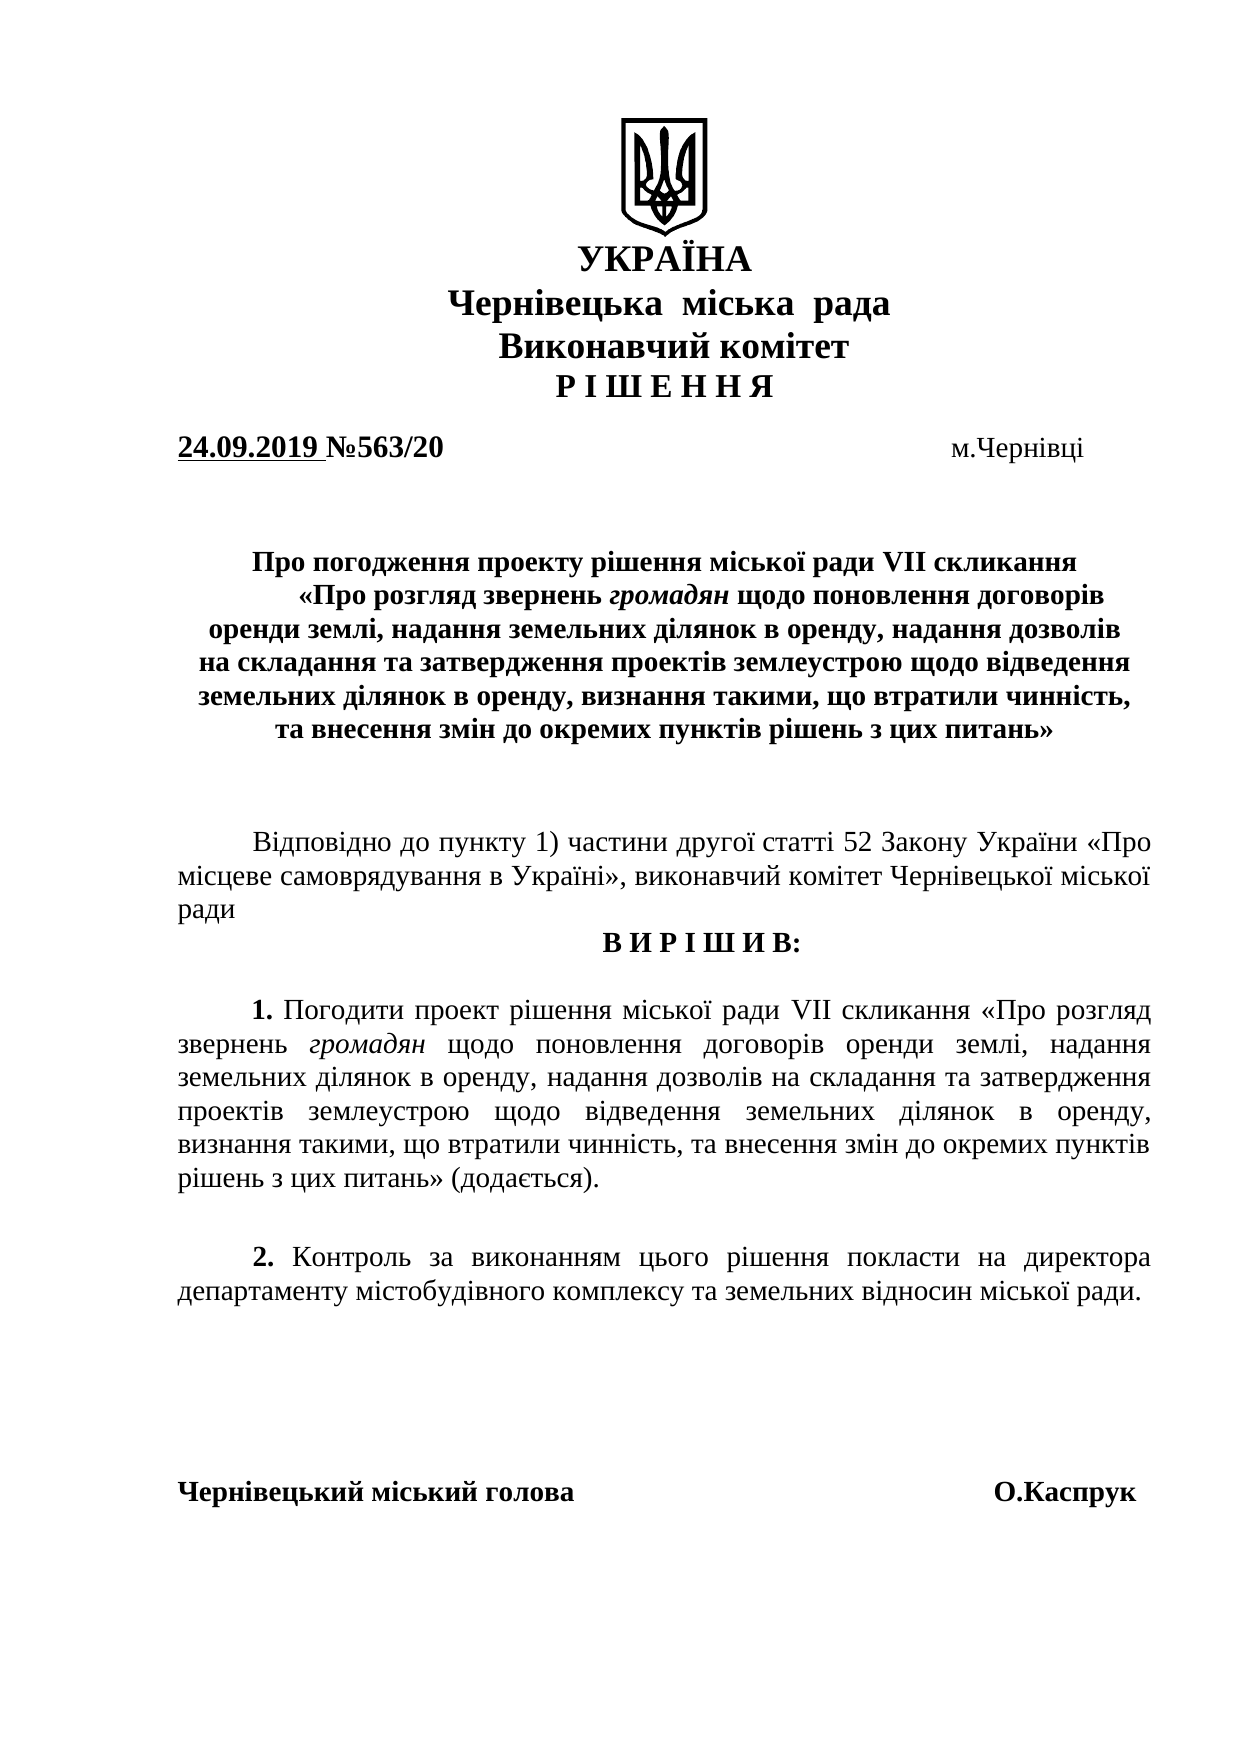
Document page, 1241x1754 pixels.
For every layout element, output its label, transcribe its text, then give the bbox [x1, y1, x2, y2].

text В И Р І Ш И В: [177, 925, 1152, 959]
subtitle Виконавчий комітет [177, 323, 1152, 366]
subtitle Р І Ш Е Н Н Я [177, 366, 1152, 404]
table_header Про погодження проекту рішення міської ради VІI скликання «Про розгляд звернень громадян щодо поновлення договорів оренди землі, надання земельних ділянок в оренду, надання дозволів на складання та затвердження проектів землеустрою щодо відведення земельних ділянок в оренду, визнання такими, що втратили чинність, та внесення змін до окремих пунктів рішень з цих питань» [186, 544, 1143, 757]
text 2. Контроль за виконанням цього рішення покласти на директора департаменту містобудівного комплексу та земельних відносин міської ради. [177, 1239, 1152, 1307]
text УКРАЇНА [177, 237, 1152, 280]
text Відповідно до пункту 1) частини другої статті 52 Закону України «Про місцеве самоврядування в Україні», виконавчий комітет Чернівецької міської ради [177, 824, 1152, 925]
text 1. Погодити проект рішення міської ради VІI скликання «Про розгляд звернень громадян щодо поновлення договорів оренди землі, надання земельних ділянок в оренду, надання дозволів на складання та затвердження проектів землеустрою щодо відведення земельних ділянок в оренду, визнання такими, що втратили чинність, та внесення змін до окремих пунктів рішень з цих питань» (додається). [177, 992, 1152, 1193]
text 24.09.2019 №563/20 м.Чернівці [177, 429, 1152, 464]
text Чернівецький міський голова О. [177, 1474, 1152, 1508]
subtitle Чернівецька міська рада [177, 280, 1152, 323]
